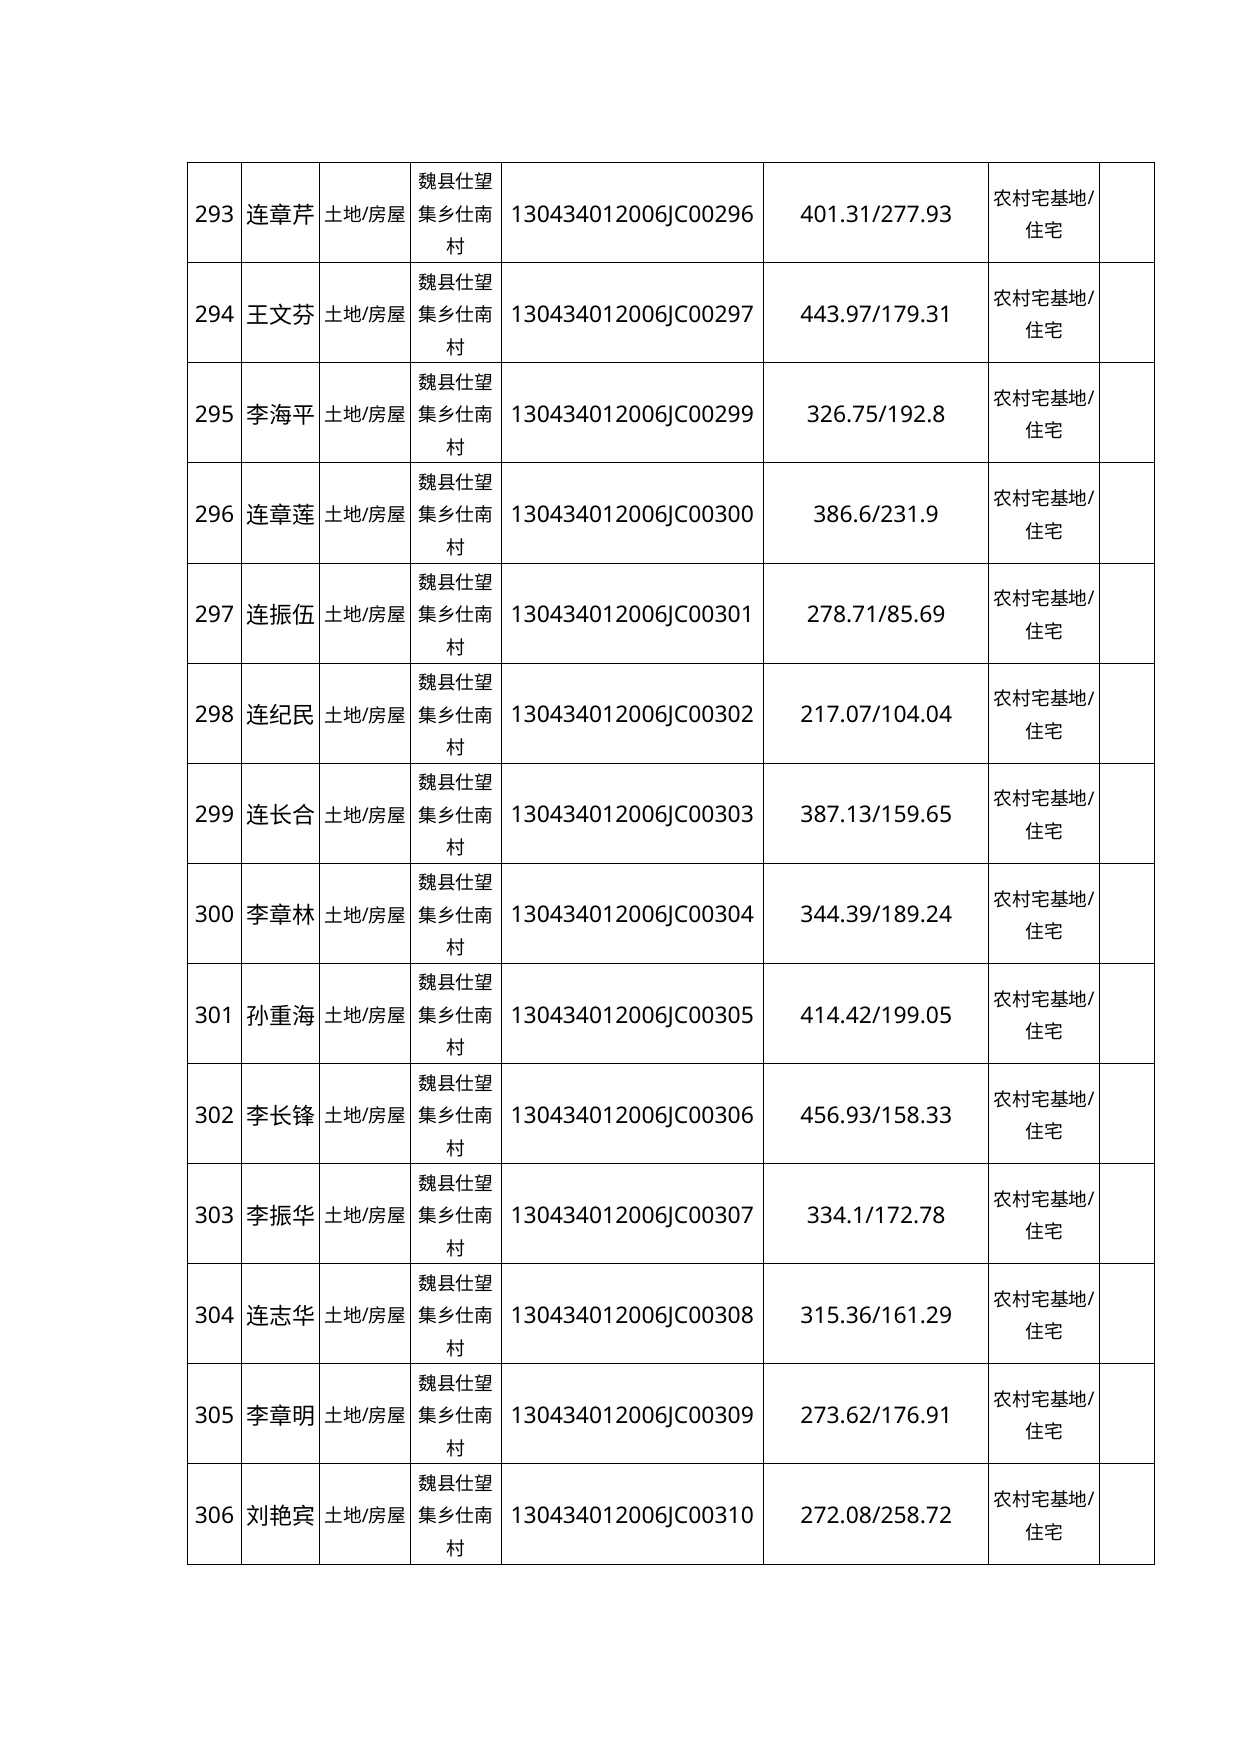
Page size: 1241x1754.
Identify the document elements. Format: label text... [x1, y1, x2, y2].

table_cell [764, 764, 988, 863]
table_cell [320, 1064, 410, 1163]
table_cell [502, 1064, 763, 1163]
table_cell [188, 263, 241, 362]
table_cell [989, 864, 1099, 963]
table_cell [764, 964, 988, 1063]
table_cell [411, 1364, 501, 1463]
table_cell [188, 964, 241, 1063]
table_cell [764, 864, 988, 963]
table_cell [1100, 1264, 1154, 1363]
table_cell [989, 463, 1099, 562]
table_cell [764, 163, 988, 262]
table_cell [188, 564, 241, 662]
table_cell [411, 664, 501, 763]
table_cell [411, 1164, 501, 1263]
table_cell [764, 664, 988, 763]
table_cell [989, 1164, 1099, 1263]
table_cell 连章芹 [242, 163, 319, 262]
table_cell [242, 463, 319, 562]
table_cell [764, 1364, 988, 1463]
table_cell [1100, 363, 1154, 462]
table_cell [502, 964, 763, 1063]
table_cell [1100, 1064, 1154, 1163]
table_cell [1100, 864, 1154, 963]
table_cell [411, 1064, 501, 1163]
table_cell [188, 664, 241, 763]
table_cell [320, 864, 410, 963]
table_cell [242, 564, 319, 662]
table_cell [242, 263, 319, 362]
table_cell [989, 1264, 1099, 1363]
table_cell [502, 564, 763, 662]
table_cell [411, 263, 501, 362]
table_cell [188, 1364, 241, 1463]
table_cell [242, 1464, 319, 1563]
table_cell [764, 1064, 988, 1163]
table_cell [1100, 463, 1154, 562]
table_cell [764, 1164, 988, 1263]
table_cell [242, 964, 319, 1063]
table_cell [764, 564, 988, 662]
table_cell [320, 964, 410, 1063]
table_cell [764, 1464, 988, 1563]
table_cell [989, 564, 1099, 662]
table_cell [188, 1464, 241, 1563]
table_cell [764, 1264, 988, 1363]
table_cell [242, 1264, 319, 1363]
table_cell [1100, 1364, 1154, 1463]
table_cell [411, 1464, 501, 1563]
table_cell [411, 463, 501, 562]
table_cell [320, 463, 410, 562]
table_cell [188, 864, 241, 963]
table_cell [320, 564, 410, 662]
table_cell 土地/房屋 [320, 163, 410, 262]
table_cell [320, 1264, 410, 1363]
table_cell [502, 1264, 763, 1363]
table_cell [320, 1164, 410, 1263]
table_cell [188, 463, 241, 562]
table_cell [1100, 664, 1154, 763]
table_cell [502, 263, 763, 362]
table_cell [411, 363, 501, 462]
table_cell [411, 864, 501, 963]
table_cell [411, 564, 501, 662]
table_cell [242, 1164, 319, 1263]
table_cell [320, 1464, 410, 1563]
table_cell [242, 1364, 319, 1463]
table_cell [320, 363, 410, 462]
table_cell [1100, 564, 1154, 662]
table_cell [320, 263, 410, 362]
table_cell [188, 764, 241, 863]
table_cell 魏县仕望集乡仕南村 [411, 163, 501, 262]
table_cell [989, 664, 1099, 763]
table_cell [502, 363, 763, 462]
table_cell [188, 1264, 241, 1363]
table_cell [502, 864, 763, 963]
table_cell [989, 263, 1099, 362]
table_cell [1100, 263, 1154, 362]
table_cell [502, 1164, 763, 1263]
table_cell 293 [188, 163, 241, 262]
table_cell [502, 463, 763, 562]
table_cell 130434012006JC00296 [502, 163, 763, 262]
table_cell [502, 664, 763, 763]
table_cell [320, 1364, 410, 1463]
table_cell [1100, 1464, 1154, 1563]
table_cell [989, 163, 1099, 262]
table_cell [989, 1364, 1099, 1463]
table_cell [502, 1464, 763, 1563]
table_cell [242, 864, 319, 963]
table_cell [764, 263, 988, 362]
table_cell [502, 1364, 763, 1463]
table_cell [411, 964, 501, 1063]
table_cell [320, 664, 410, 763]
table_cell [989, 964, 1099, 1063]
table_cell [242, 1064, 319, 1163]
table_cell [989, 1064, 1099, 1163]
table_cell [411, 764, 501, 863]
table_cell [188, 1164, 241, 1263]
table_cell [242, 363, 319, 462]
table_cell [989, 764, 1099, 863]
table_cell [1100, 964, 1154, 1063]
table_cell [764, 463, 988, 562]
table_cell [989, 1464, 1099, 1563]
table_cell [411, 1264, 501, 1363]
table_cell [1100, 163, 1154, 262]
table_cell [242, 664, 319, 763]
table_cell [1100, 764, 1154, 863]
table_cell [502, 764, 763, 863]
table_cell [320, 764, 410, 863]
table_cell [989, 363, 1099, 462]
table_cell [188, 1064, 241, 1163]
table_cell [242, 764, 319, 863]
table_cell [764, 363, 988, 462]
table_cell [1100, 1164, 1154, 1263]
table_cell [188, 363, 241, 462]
